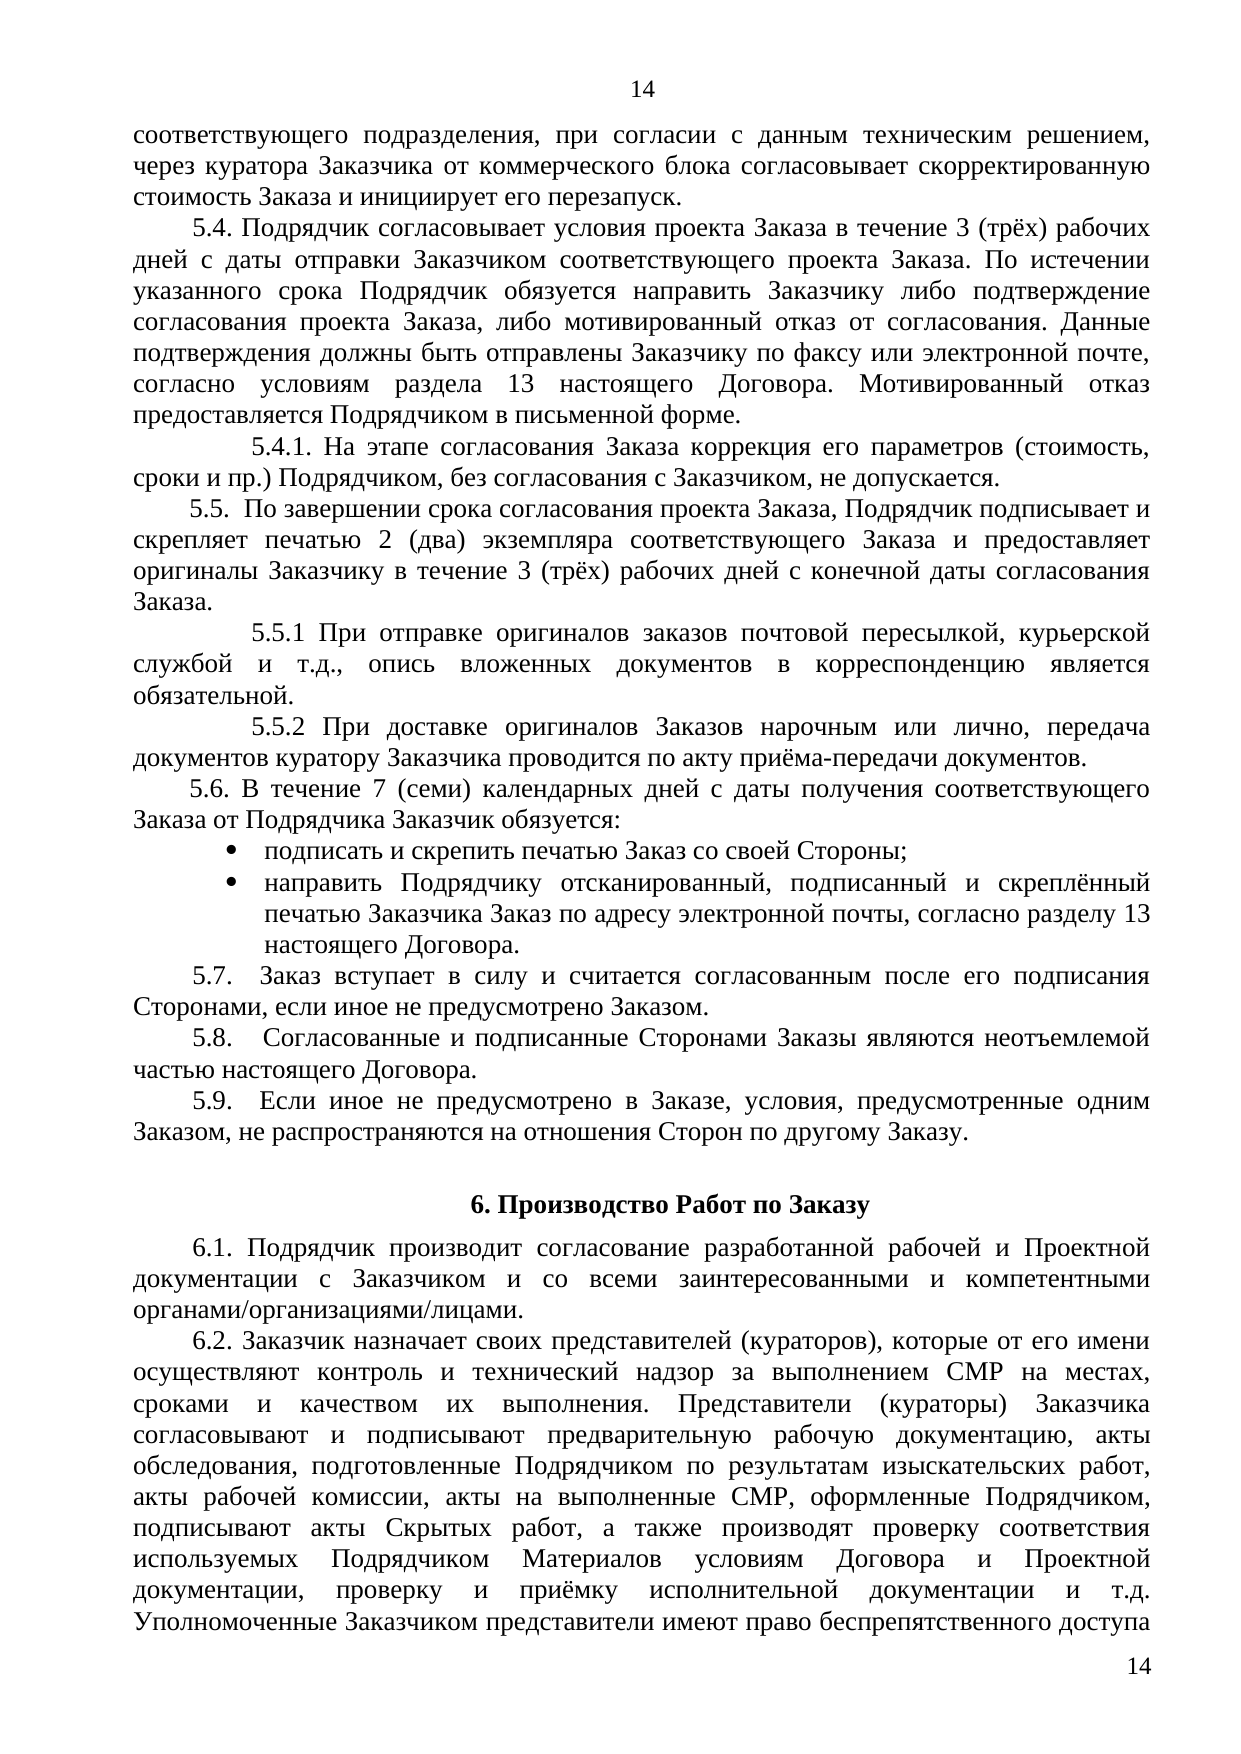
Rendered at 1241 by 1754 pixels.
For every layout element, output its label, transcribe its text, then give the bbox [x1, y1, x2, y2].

text 6.1. Подрядчик производит согласование разработанной рабочей и Проектной документации с Заказчиком и со всеми заинтересованными и компетентными органами/организациями/лицами. [133, 1231, 1152, 1324]
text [133, 1324, 1152, 1636]
text 6. Производство Работ по Заказу [189, 1188, 1152, 1220]
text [133, 118, 1152, 212]
text 5.8. Согласованные и подписанные Сторонами Заказы являются неотъемлемой частью настоящего Договора. [133, 1022, 1152, 1084]
text 5.6. В течение 7 (семи) календарных дней с даты получения соответствующего Заказа от Подрядчика Заказчик обязуется: [133, 772, 1152, 834]
text 5.4. Подрядчик согласовывает условия проекта Заказа в течение 3 (трёх) рабочих дней с даты отправки Заказчиком соответствующего проекта Заказа. По истечении указанного срока Подрядчик обязуется направить Заказчику либо подтверждение согласования проекта Заказа, либо мотивированный отказ от согласования. Данные подтверждения должны быть отправлены Заказчику по факсу или электронной почте, согласно условиям раздела 13 настоящего Договора. Мотивированный отказ предоставляется Подрядчиком в письменной форме. [133, 212, 1152, 429]
text 5.5.1 При отправке оригиналов заказов почтовой пересылкой, курьерской службой и т.д., опись вложенных документов в корреспонденцию является обязательной. [133, 616, 1152, 710]
text 5.5. По завершении срока согласования проекта Заказа, Подрядчик подписывает и скрепляет печатью 2 (два) экземпляра соответствующего Заказа и предоставляет оригиналы Заказчику в течение 3 (трёх) рабочих дней с конечной даты согласования Заказа. [133, 492, 1152, 616]
list направить Подрядчику отсканированный, подписанный и скреплённый печатью Заказчика Заказ по адресу электронной почты, согласно разделу 13 настоящего Договора. [227, 866, 1152, 959]
text 5.4.1. На этапе согласования Заказа коррекция его параметров (стоимость, сроки и пр.) Подрядчиком, без согласования с Заказчиком, не допускается. [133, 429, 1152, 492]
text 5.7. Заказ вступает в силу и считается согласованным после его подписания Сторонами, если иное не предусмотрено Заказом. [133, 959, 1152, 1022]
list подписать и скрепить печатью Заказ со своей Стороны; [227, 834, 1152, 866]
text 5.9. Если иное не предусмотрено в Заказе, условия, предусмотренные одним Заказом, не распространяются на отношения Сторон по другому Заказу. [133, 1084, 1152, 1146]
text 5.5.2 При доставке оригиналов Заказов нарочным или лично, передача документов куратору Заказчика проводится по акту приёма-передачи документов. [133, 710, 1152, 772]
